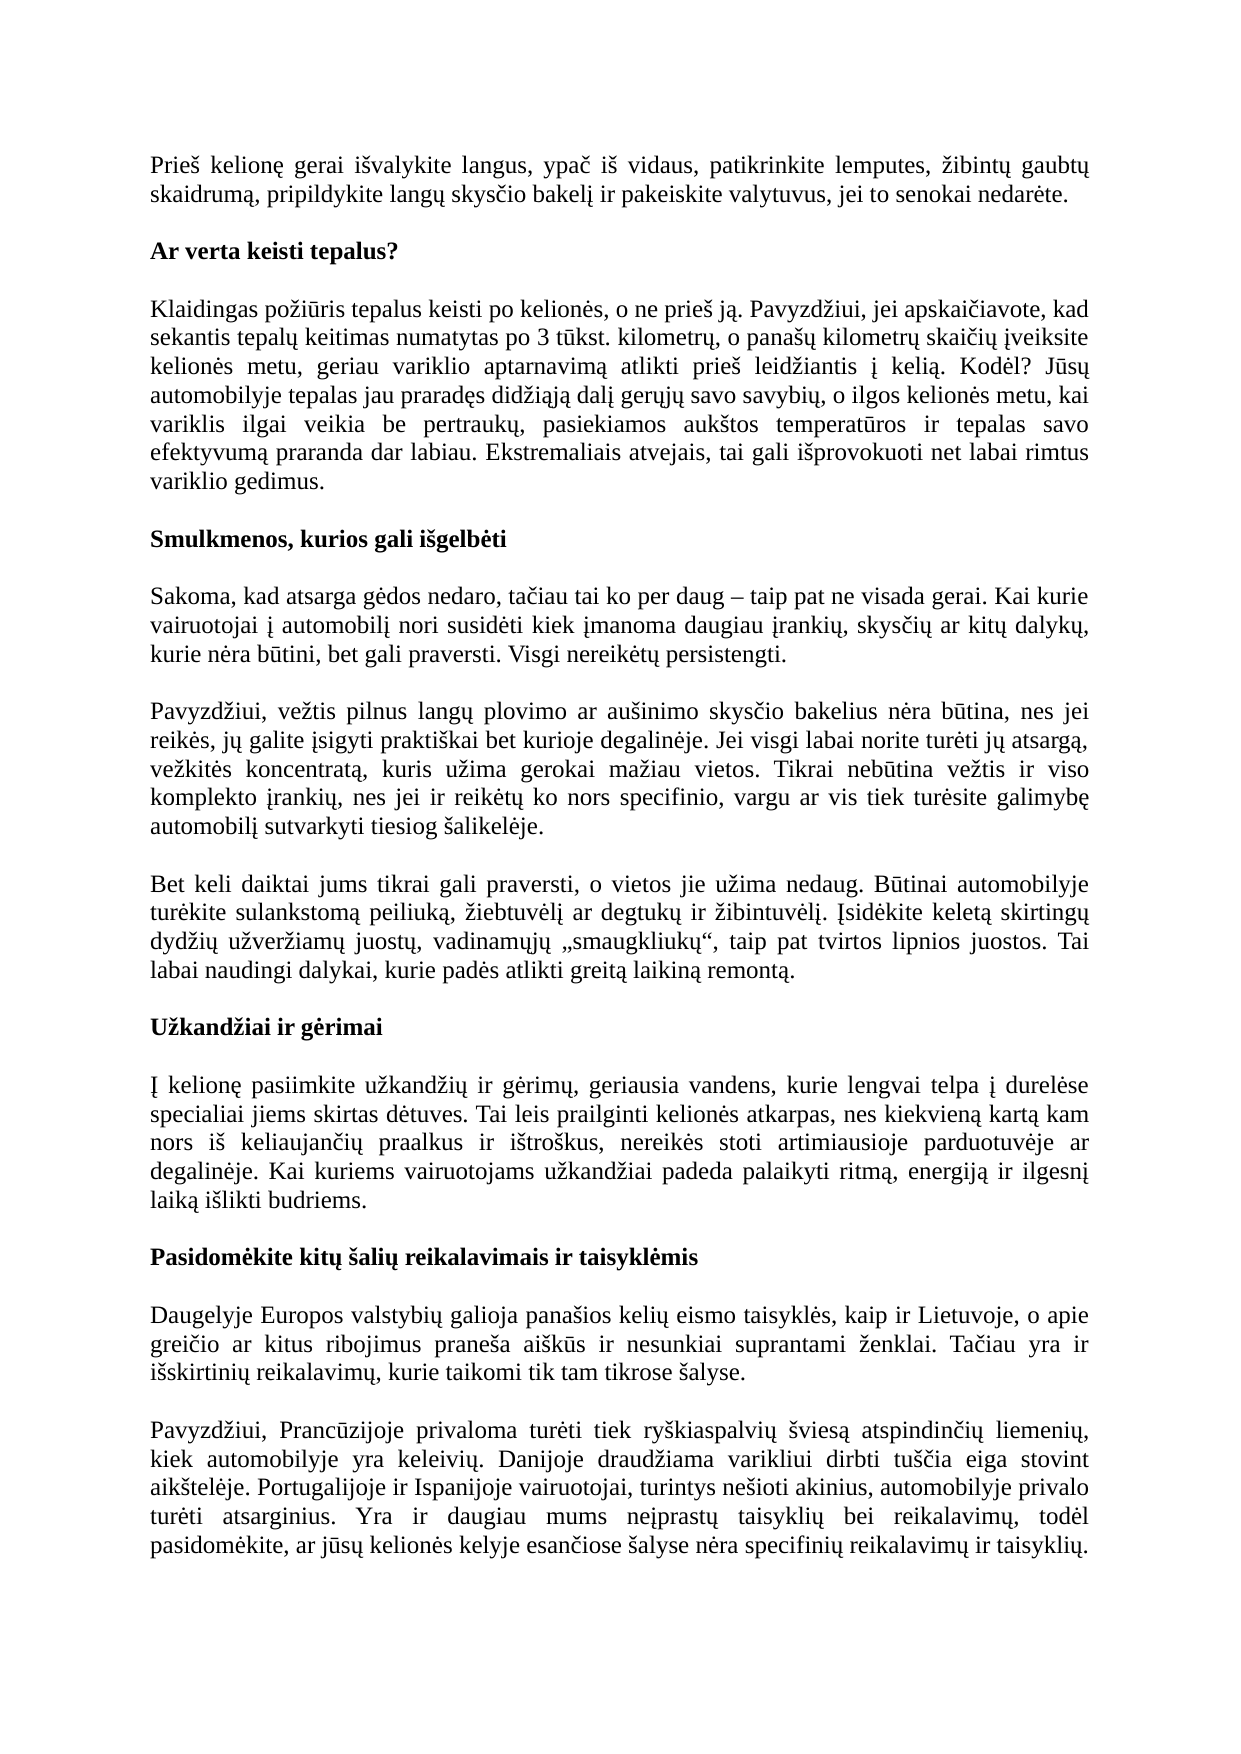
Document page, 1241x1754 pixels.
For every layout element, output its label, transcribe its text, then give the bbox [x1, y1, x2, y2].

text Klaidingas požiūris tepalus keisti po kelionės, o ne prieš ją. Pavyzdžiui, jei apskaičiavote, kad sekantis tepalų keitimas numatytas po 3 tūkst. kilometrų, o panašų kilometrų skaičių įveiksite kelionės metu, geriau variklio aptarnavimą atlikti prieš leidžiantis į kelią. Kodėl? Jūsų automobilyje tepalas jau praradęs didžiąją dalį gerųjų savo savybių, o ilgos kelionės metu, kai variklis ilgai veikia be pertraukų, pasiekiamos aukštos temperatūros ir tepalas savo efektyvumą praranda dar labiau. Ekstremaliais atvejais, tai gali išprovokuoti net labai rimtus variklio gedimus. [150, 294, 1090, 495]
text Pavyzdžiui, Prancūzijoje privaloma turėti tiek ryškiaspalvių šviesą atspindinčių liemenių, kiek automobilyje yra keleivių. Danijoje draudžiama varikliui dirbti tuščia eiga stovint aikštelėje. Portugalijoje ir Ispanijoje vairuotojai, turintys nešioti akinius, automobilyje privalo turėti atsarginius. Yra ir daugiau mums neįprastų taisyklių bei reikalavimų, todėl pasidomėkite, ar jūsų kelionės kelyje esančiose šalyse nėra specifinių reikalavimų ir taisyklių. [150, 1415, 1090, 1559]
text Ar verta keisti tepalus? [150, 236, 1090, 265]
text Daugelyje Europos valstybių galioja panašios kelių eismo taisyklės, kaip ir Lietuvoje, o apie greičio ar kitus ribojimus praneša aiškūs ir nesunkiai suprantami ženklai. Tačiau yra ir išskirtinių reikalavimų, kurie taikomi tik tam tikrose šalyse. [150, 1300, 1090, 1386]
text Pavyzdžiui, vežtis pilnus langų plovimo ar aušinimo skysčio bakelius nėra būtina, nes jei reikės, jų galite įsigyti praktiškai bet kurioje degalinėje. Jei visgi labai norite turėti jų atsargą, vežkitės koncentratą, kuris užima gerokai mažiau vietos. Tikrai nebūtina vežtis ir viso komplekto įrankių, nes jei ir reikėtų ko nors specifinio, vargu ar vis tiek turėsite galimybę automobilį sutvarkyti tiesiog šalikelėje. [150, 696, 1090, 840]
text Pasidomėkite kitų šalių reikalavimais ir taisyklėmis [150, 1242, 1090, 1271]
text Užkandžiai ir gėrimai [150, 1012, 1090, 1041]
text Sakoma, kad atsarga gėdos nedaro, tačiau tai ko per daug – taip pat ne visada gerai. Kai kurie vairuotojai į automobilį nori susidėti kiek įmanoma daugiau įrankių, skysčių ar kitų dalykų, kurie nėra būtini, bet gali praversti. Visgi nereikėtų persistengti. [150, 581, 1090, 667]
text Į kelionę pasiimkite užkandžių ir gėrimų, geriausia vandens, kurie lengvai telpa į durelėse specialiai jiems skirtas dėtuves. Tai leis prailginti kelionės atkarpas, nes kiekvieną kartą kam nors iš keliaujančių praalkus ir ištroškus, nereikės stoti artimiausioje parduotuvėje ar degalinėje. Kai kuriems vairuotojams užkandžiai padeda palaikyti ritmą, energiją ir ilgesnį laiką išlikti budriems. [150, 1070, 1090, 1214]
text Prieš kelionę gerai išvalykite langus, ypač iš vidaus, patikrinkite lemputes, žibintų gaubtų skaidrumą, pripildykite langų skysčio bakelį ir pakeiskite valytuvus, jei to senokai nedarėte. [150, 150, 1090, 207]
text Smulkmenos, kurios gali išgelbėti [150, 524, 1090, 552]
text Bet keli daiktai jums tikrai gali praversti, o vietos jie užima nedaug. Būtinai automobilyje turėkite sulankstomą peiliuką, žiebtuvėlį ar degtukų ir žibintuvėlį. Įsidėkite keletą skirtingų dydžių užveržiamų juostų, vadinamųjų „smaugkliukų“, taip pat tvirtos lipnios juostos. Tai labai naudingi dalykai, kurie padės atlikti greitą laikiną remontą. [150, 869, 1090, 984]
